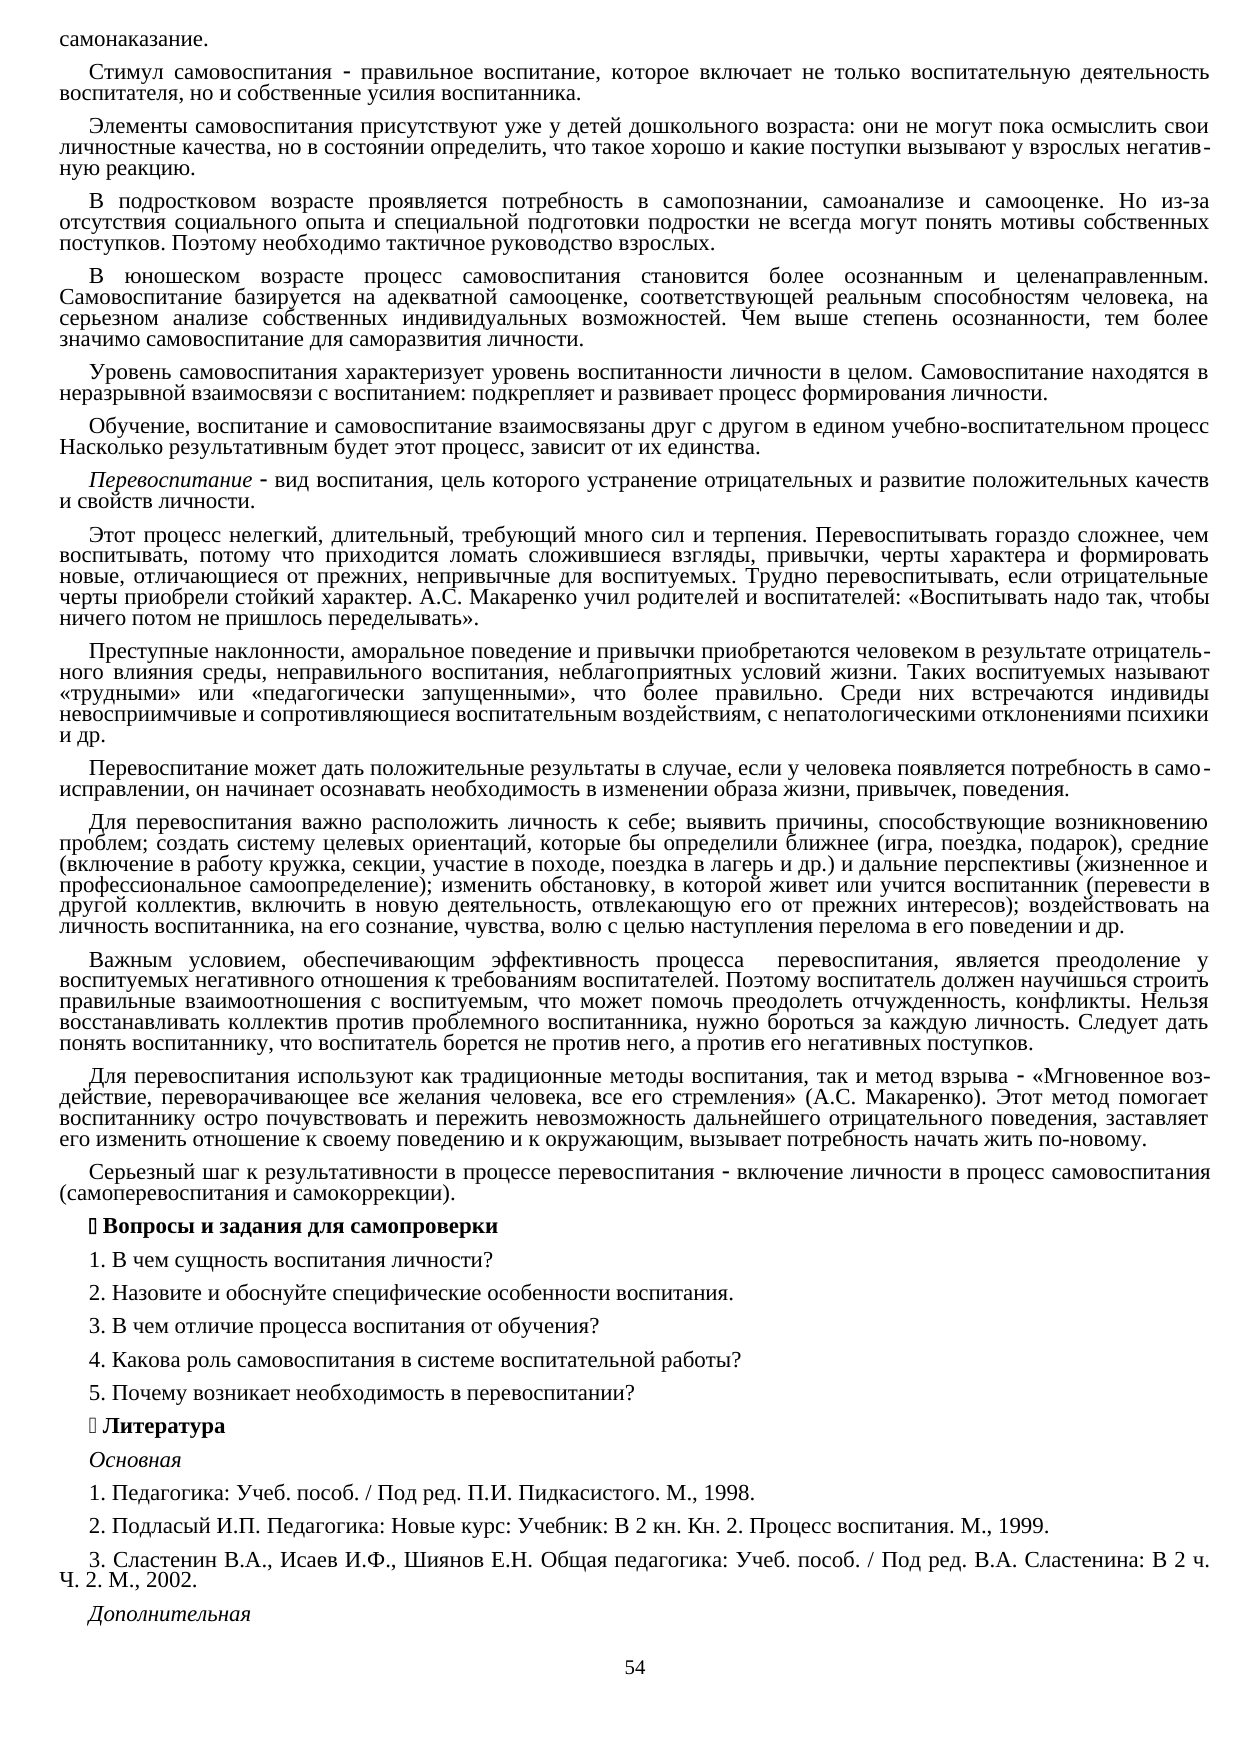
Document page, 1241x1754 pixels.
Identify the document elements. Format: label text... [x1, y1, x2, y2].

text Вопросы и задания для самопроверки [89, 1217, 1211, 1238]
text 3. Сластенин В.А., Исаев И.Ф., Шиянов Е.Н. Общая педагогика: Учеб. пособ. / Под ред. В.А. Сластенина: В 2 ч. Ч. 2. М., 2002. [59, 1550, 1211, 1592]
text Для перевоспитания используют как традиционные методы воспитания, так и метод взрыва «Мгновенное воздействие, переворачивающее все желания человека, все его стремления» (А.С. Макаренко). Этот метод помогает воспитаннику остро почувствовать и пережить невозможность дальнейшего отрицательного поведения, заставляет его изменить отношение к своему поведению и к окружающим, вызывает потребность начать жить по-новому. [59, 1067, 1211, 1150]
text Преступные наклонности, аморальное поведение и привычки приобретаются человеком в результате отрицательного влияния среды, неправильного воспитания, неблагоприятных условий жизни. Таких воспитуемых называют «трудными» или «педагогически запущенными», что более правильно. Среди них встречаются индивиды невосприимчивые и сопротивляющиеся воспитательным воздействиям, с непатологическими отклонениями психики и др. [59, 642, 1211, 746]
text В юношеском возрасте процесс самовоспитания становится более осознанным и целенаправленным. Самовоспитание базируется на адекватной самооценке, соответствующей реальным способностям человека, на серьезном анализе собственных индивидуальных возможностей. Чем выше степень осознанности, тем более значимо самовоспитание для саморазвития личности. [59, 267, 1211, 350]
text Дополнительная [59, 1604, 1211, 1625]
text В подростковом возрасте проявляется потребность в сaмопознании, самоанализе и самооценке. Но из-за отсутствия социального опыта и специальной подготовки подростки не всегда могут понять мотивы собственных поступков. Поэтому необходимо тактичное руководство взрослых. [59, 192, 1211, 254]
text Этот процесс нелегкий, длительный, требующий много сил и терпения. Перевоспитывать гораздо сложнее, чем воспитывать, потому что приходится ломать сложившиеся взгляды, привычки, черты характера и формировать новые, отличающиеся от прежних, непривычные для воспитуемых. Трудно перевоспитывать, если отрицательные черты приобрели стойкий характер. А.С. Макаренко учил родителей и воспитателей: «Воспитывать надо так, чтобы ничего потом не пришлось переделывать». [59, 525, 1211, 629]
text 4. Какова роль самовоспитания в системе воспитательной работы? [59, 1350, 1211, 1371]
text 1. В чем сущность воспитания личности? [59, 1250, 1211, 1271]
text Обучение, воспитание и самовоспитание взаимосвязаны друг с другом в едином учебно-воспитательном процесс Насколько результативным будет этот процесс, зависит от их единства. [59, 417, 1211, 459]
text 2. Подласый И.П. Педагогика: Новые курс: Учебник: В 2 кн. Кн. 2. Процесс воспитания. М., 1999. [59, 1517, 1211, 1538]
text 5. Почему возникает необходимость в перевоспитании? [59, 1384, 1211, 1404]
text Стимул самовоспитания правильное воспитание, которое включает не только воспитательную деятельность воспитателя, но и собственные усилия воспитанника. [59, 63, 1211, 104]
text Для перевоспитания важно расположить личность к себе; выявить причины, способствующие возникновению проблем; создать систему целевых ориентаций, которые бы определили ближнее (игра, поездка, подарок), средние (включение в работу кружка, секции, участие в походе, поездка в лагерь и др.) и дальние перспективы (жизненное и профессиональное самоопределение); изменить обстановку, в которой живет или учится воспитанник (перевести в другой коллектив, включить в новую деятельность, отвлекающую его от прежних интересов); воздействовать на личность воспитанника, на его сознание, чувства, волю с целью наступления перелома в его поведении и др. [59, 813, 1211, 938]
text Элементы самовоспитания присутствуют уже у детей дошкольного возраста: они не могут пока осмыслить свои личностные качества, но в состоянии определить, что такое хорошо и какие поступки вызывают у взрослых негативную реакцию. [59, 117, 1211, 179]
text Литература [59, 1417, 1211, 1438]
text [59, 29, 1211, 50]
text Уровень самовоспитания характеризует уровень воспитанности личности в целом. Самовоспитание находятся в неразрывной взаимосвязи с воспитанием: подкрепляет и развивает процесс формирования личности. [59, 363, 1211, 404]
text 2. Назовите и обоснуйте специфические особенности воспитания. [397, 1284, 1211, 1304]
text Перевоспитание вид воспитания, цель которого устранение отрицательных и развитие положительных качеств и свойств личности. [59, 471, 1211, 513]
text Перевоспитание может дать положительные результаты в случае, если у человека появляется потребность в самоисправлении, он начинает осознавать необходимость в изменении образа жизни, привычек, поведения. [59, 759, 1211, 800]
text 3. В чем отличие процесса воспитания от обучения? [59, 1317, 1211, 1338]
text 1. Педагогика: Учеб. пособ. / Под ред. П.И. Пидкасистого. М., 1998. [59, 1484, 1211, 1504]
text Основная [59, 1450, 1211, 1471]
text Серьезный шаг к результативности в процессе перевоспитания включение личности в процесс самовоспитания (самоперевоспитания и самокоррекции). [59, 1163, 1211, 1204]
text 2. Назовите и обоснуйте специфические особенности воспитания. [59, 1284, 396, 1304]
text Важным условием, обеспечивающим эффективность процесса перевоспитания, является преодоление у воспитуемых негативного отношения к требованиям воспитателей. Поэтому воспитатель должен научишься строить правильные взаимоотношения с воспитуемым, что может помочь преодолеть отчужденность, конфликты. Нельзя восстанавливать коллектив против проблемного воспитанника, нужно бороться за каждую личность. Следует дать понять воспитаннику, что воспитатель борется не против него, а против его негативных поступков. [59, 950, 1211, 1054]
